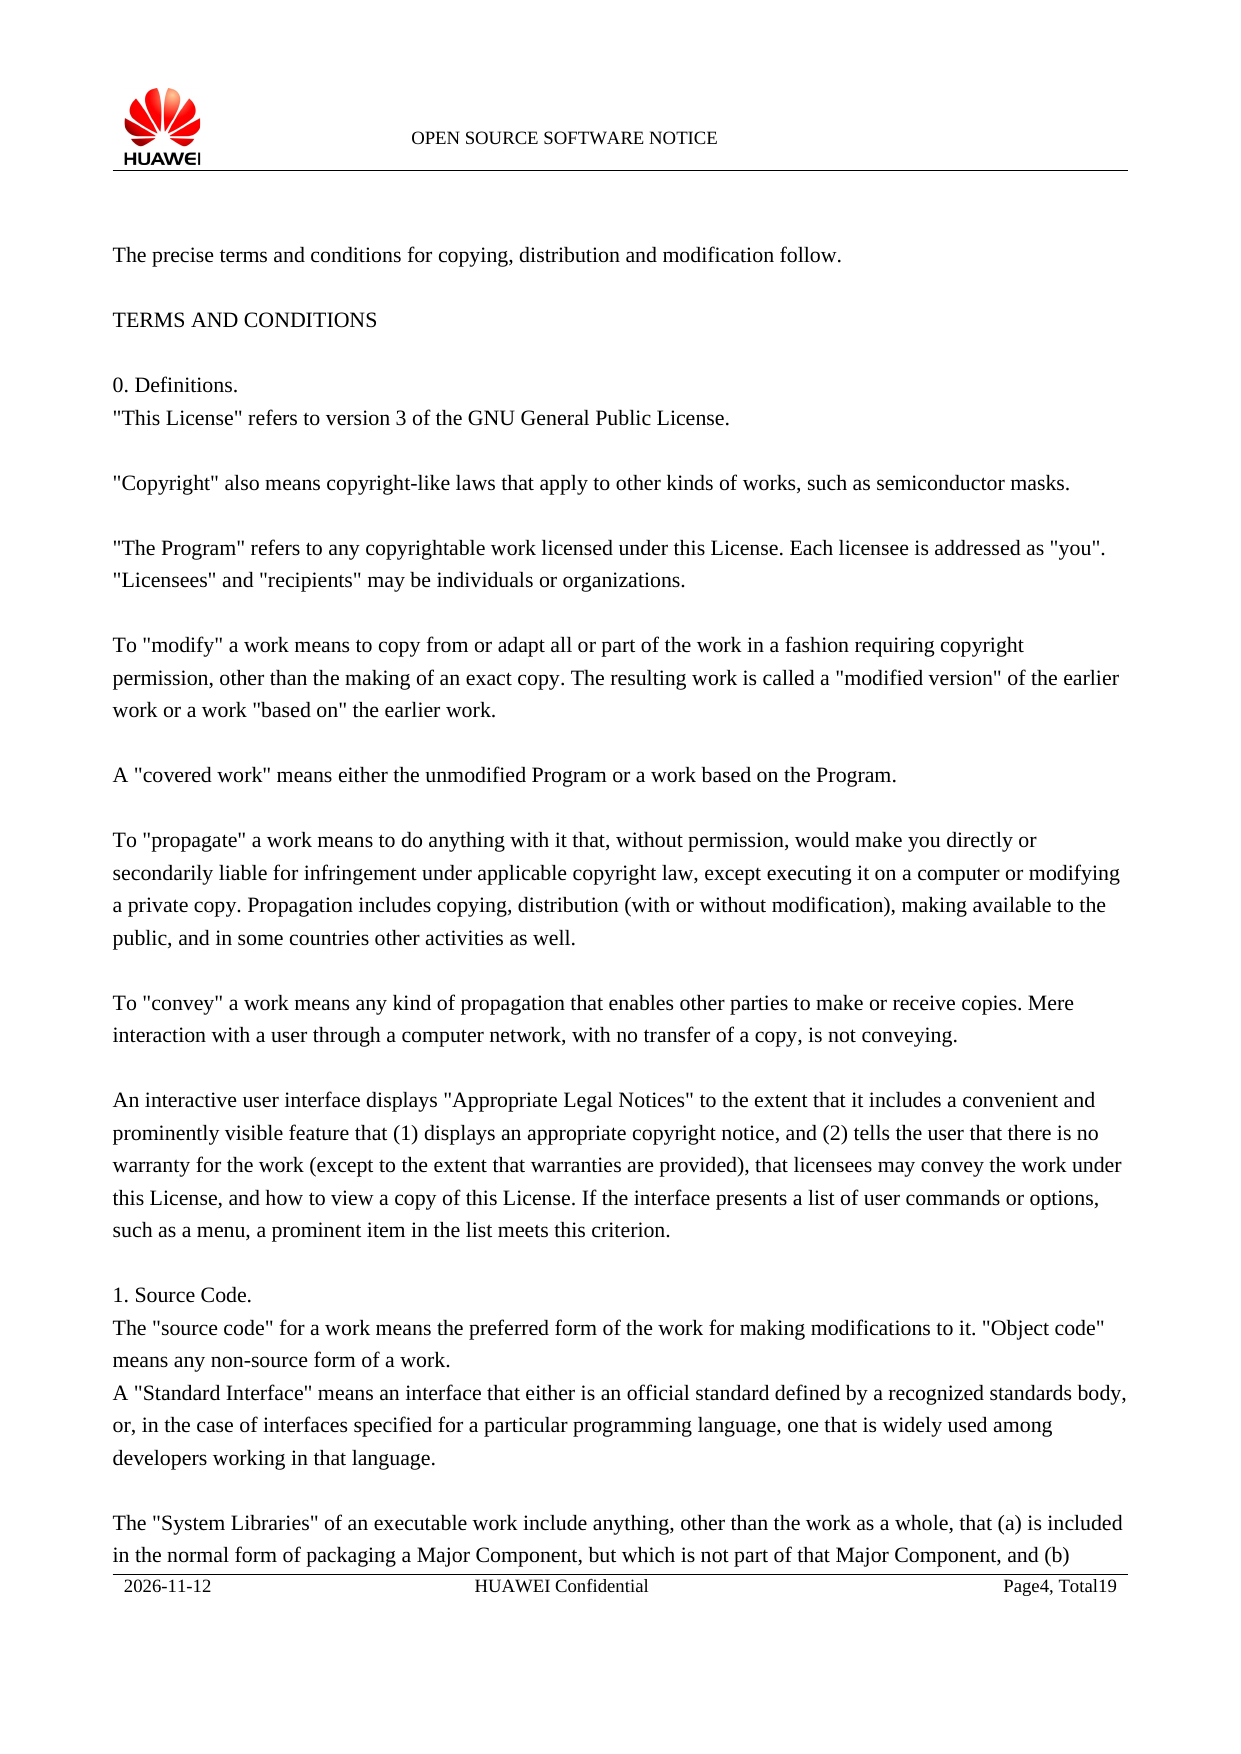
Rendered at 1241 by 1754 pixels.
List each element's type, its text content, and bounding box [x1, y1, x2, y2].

picture [124, 88, 201, 165]
